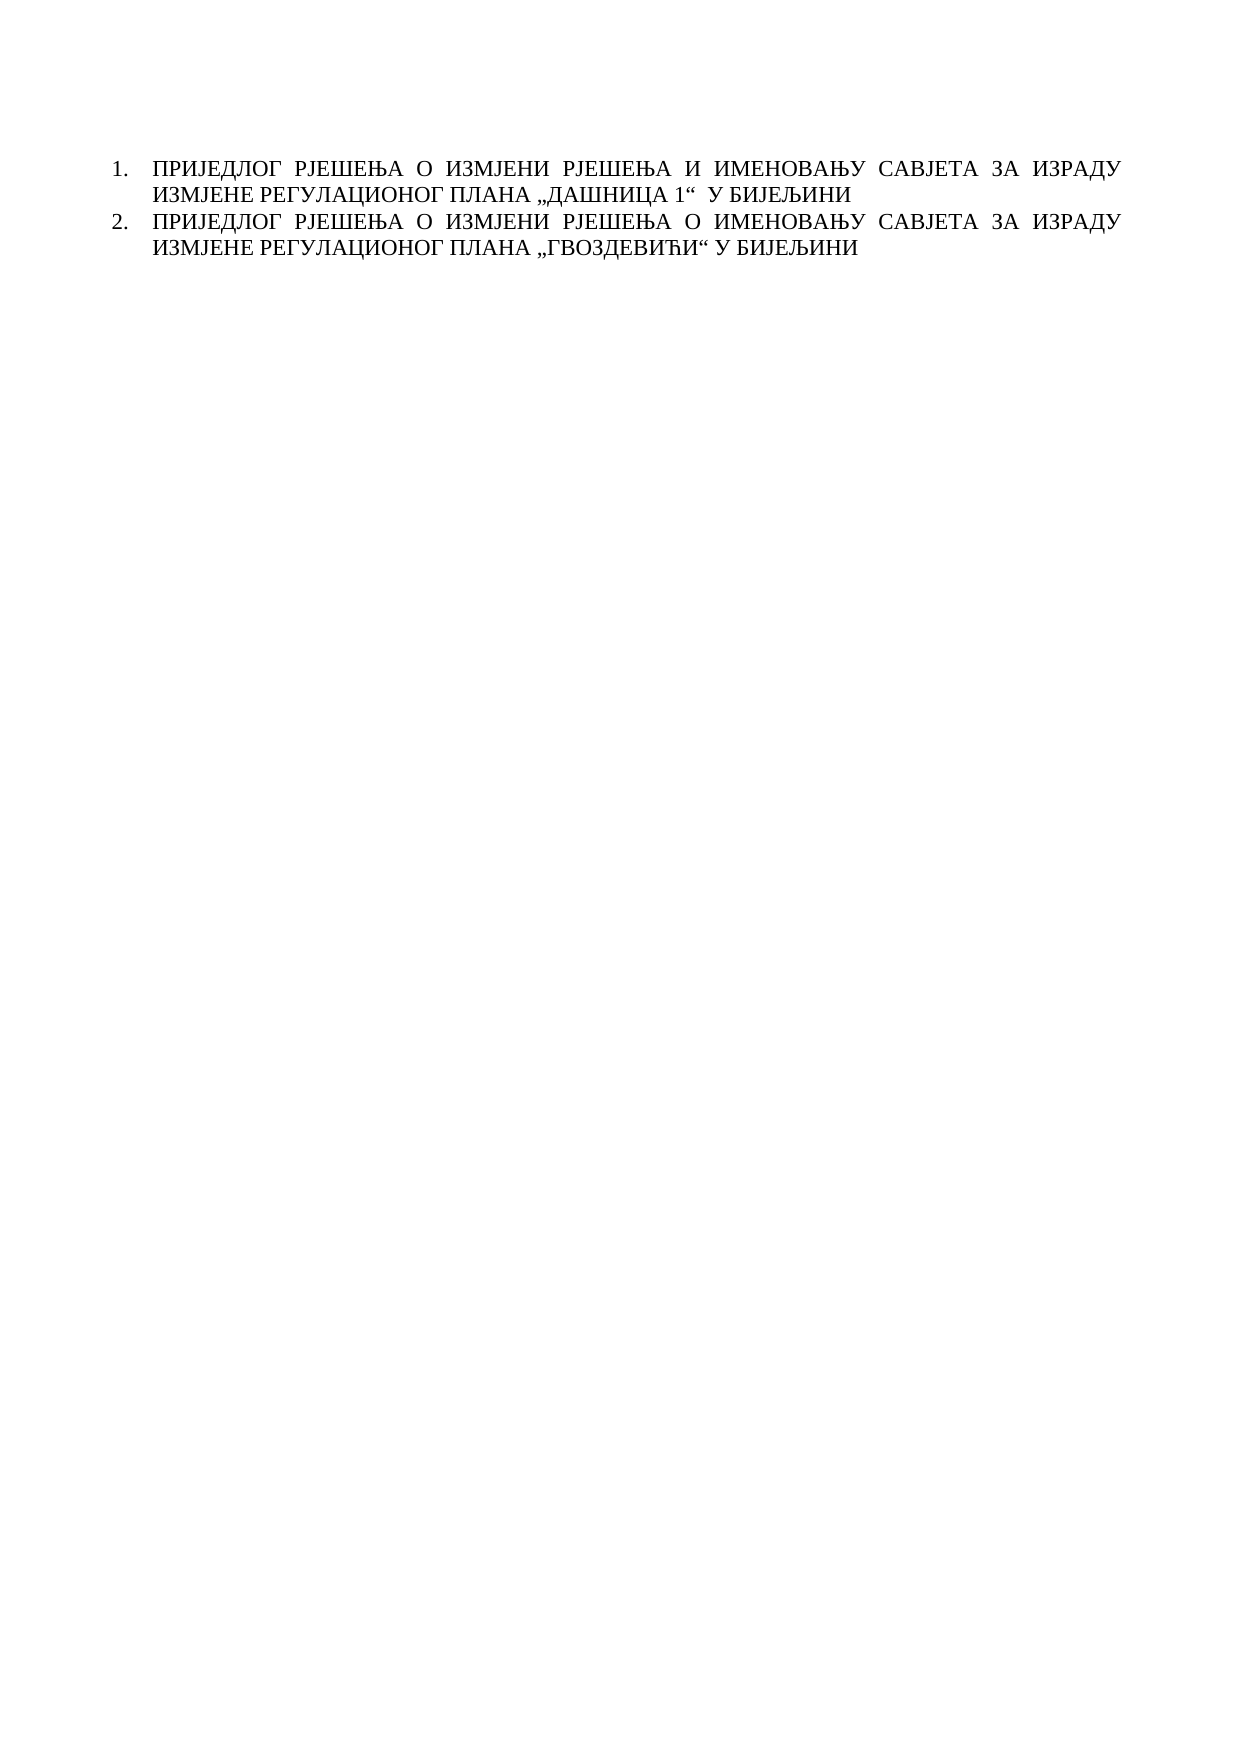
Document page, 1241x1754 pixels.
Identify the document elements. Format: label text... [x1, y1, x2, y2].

list ПРИЈЕДЛОГ РЈЕШЕЊА О ИЗМЈЕНИ РЈЕШЕЊА И ИМЕНОВАЊУ САВЈЕТА ЗА ИЗРАДУ ИЗМЈЕНЕ РЕГУЛАЦИОНОГ ПЛАНА „ДАШНИЦА 1“ У БИЈЕЉИНИ [111, 155, 1122, 208]
list ПРИЈЕДЛОГ РЈЕШЕЊА О ИЗМЈЕНИ РЈЕШЕЊА О ИМЕНОВАЊУ САВЈЕТА ЗА ИЗРАДУ ИЗМЈЕНЕ РЕГУЛАЦИОНОГ ПЛАНА „ГВОЗДЕВИЋИ“ У БИЈЕЉИНИ [111, 208, 1122, 260]
